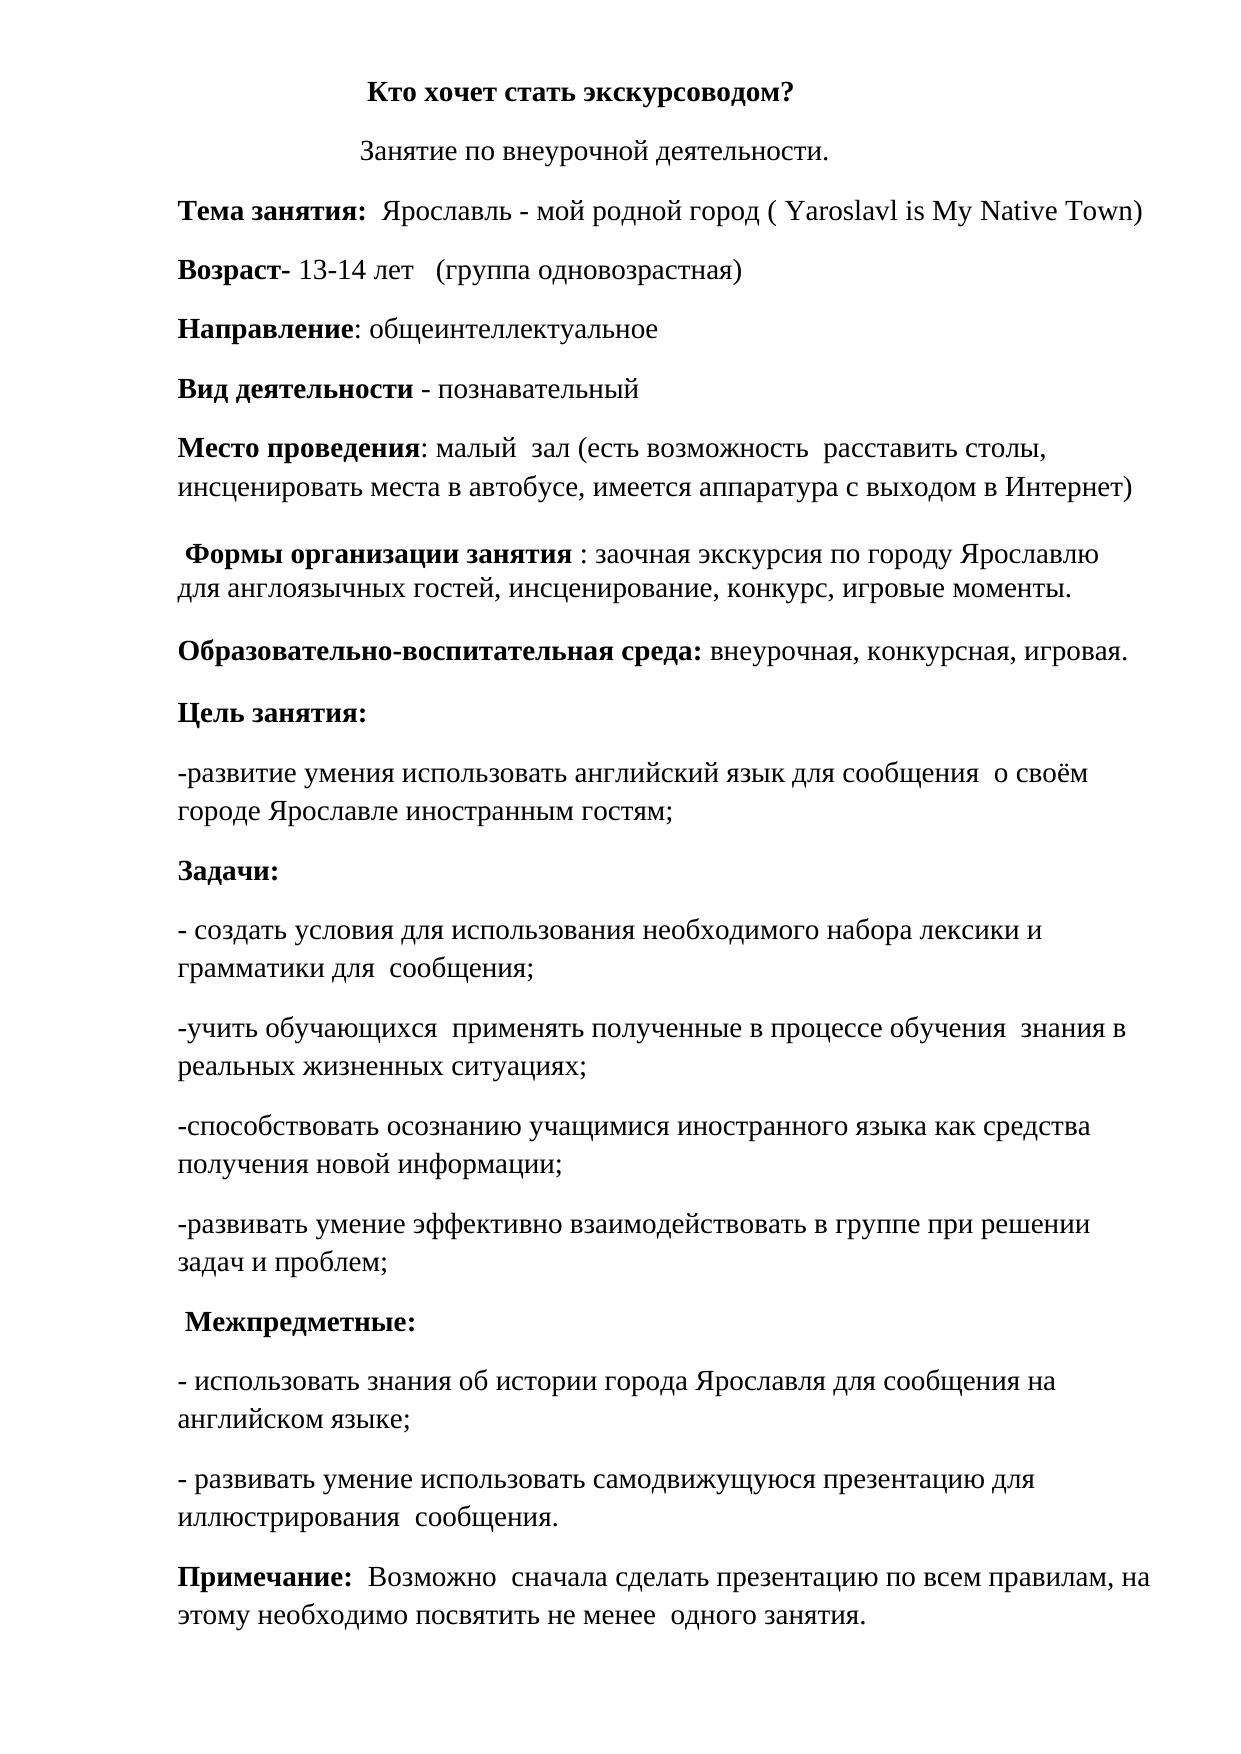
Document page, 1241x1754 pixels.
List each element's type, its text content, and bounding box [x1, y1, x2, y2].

text -способствовать осознанию учащимися иностранного языка как средства получения новой информации; [177, 1108, 1152, 1180]
text - развивать умение использовать самодвижущуюся презентацию для иллюстрирования сообщения. [177, 1461, 1152, 1533]
text -учить обучающихся применять полученные в процессе обучения знания в реальных жизненных ситуациях; [177, 1010, 1152, 1082]
text -развивать умение эффективно взаимодействовать в группе при решении задач и проблем; [177, 1206, 1152, 1278]
text Тема занятия: Ярославль - мой родной город ( Yaroslavl is My Native Town) [177, 193, 1152, 226]
text Цель занятия: [177, 695, 1152, 729]
text Примечание: Возможно сначала сделать презентацию по всем правилам, на этому необходимо посвятить не менее одного занятия. [177, 1559, 1152, 1631]
text -развитие умения использовать английский язык для сообщения о своём городе Ярославле иностранным гостям; [177, 755, 1152, 827]
text Задачи: [177, 853, 1152, 886]
text Вид деятельности - познавательный [177, 371, 1152, 404]
text Занятие по внеурочной деятельности. [177, 133, 1152, 167]
text Направление: общеинтеллектуальное [177, 311, 1152, 345]
text Межпредметные: [177, 1304, 1152, 1337]
text Кто хочет стать экскурсоводом? [177, 74, 1152, 107]
text Формы организации занятия : заочная экскурсия по городу Ярославлю для англоязычных гостей, инсценирование, конкурс, игровые моменты. [177, 536, 1152, 603]
text - использовать знания об истории города Ярославля для сообщения на английском языке; [177, 1363, 1152, 1435]
text Место проведения: малый зал (есть возможность расставить столы, инсценировать места в автобусе, имеется аппаратура с выходом в Интернет) [177, 430, 1152, 502]
text - создать условия для использования необходимого набора лексики и грамматики для сообщения; [177, 912, 1152, 984]
text Образовательно-воспитательная среда: внеурочная, конкурсная, игровая. [177, 633, 1152, 666]
text Возраст- 13-14 лет (группа одновозрастная) [177, 252, 1152, 286]
